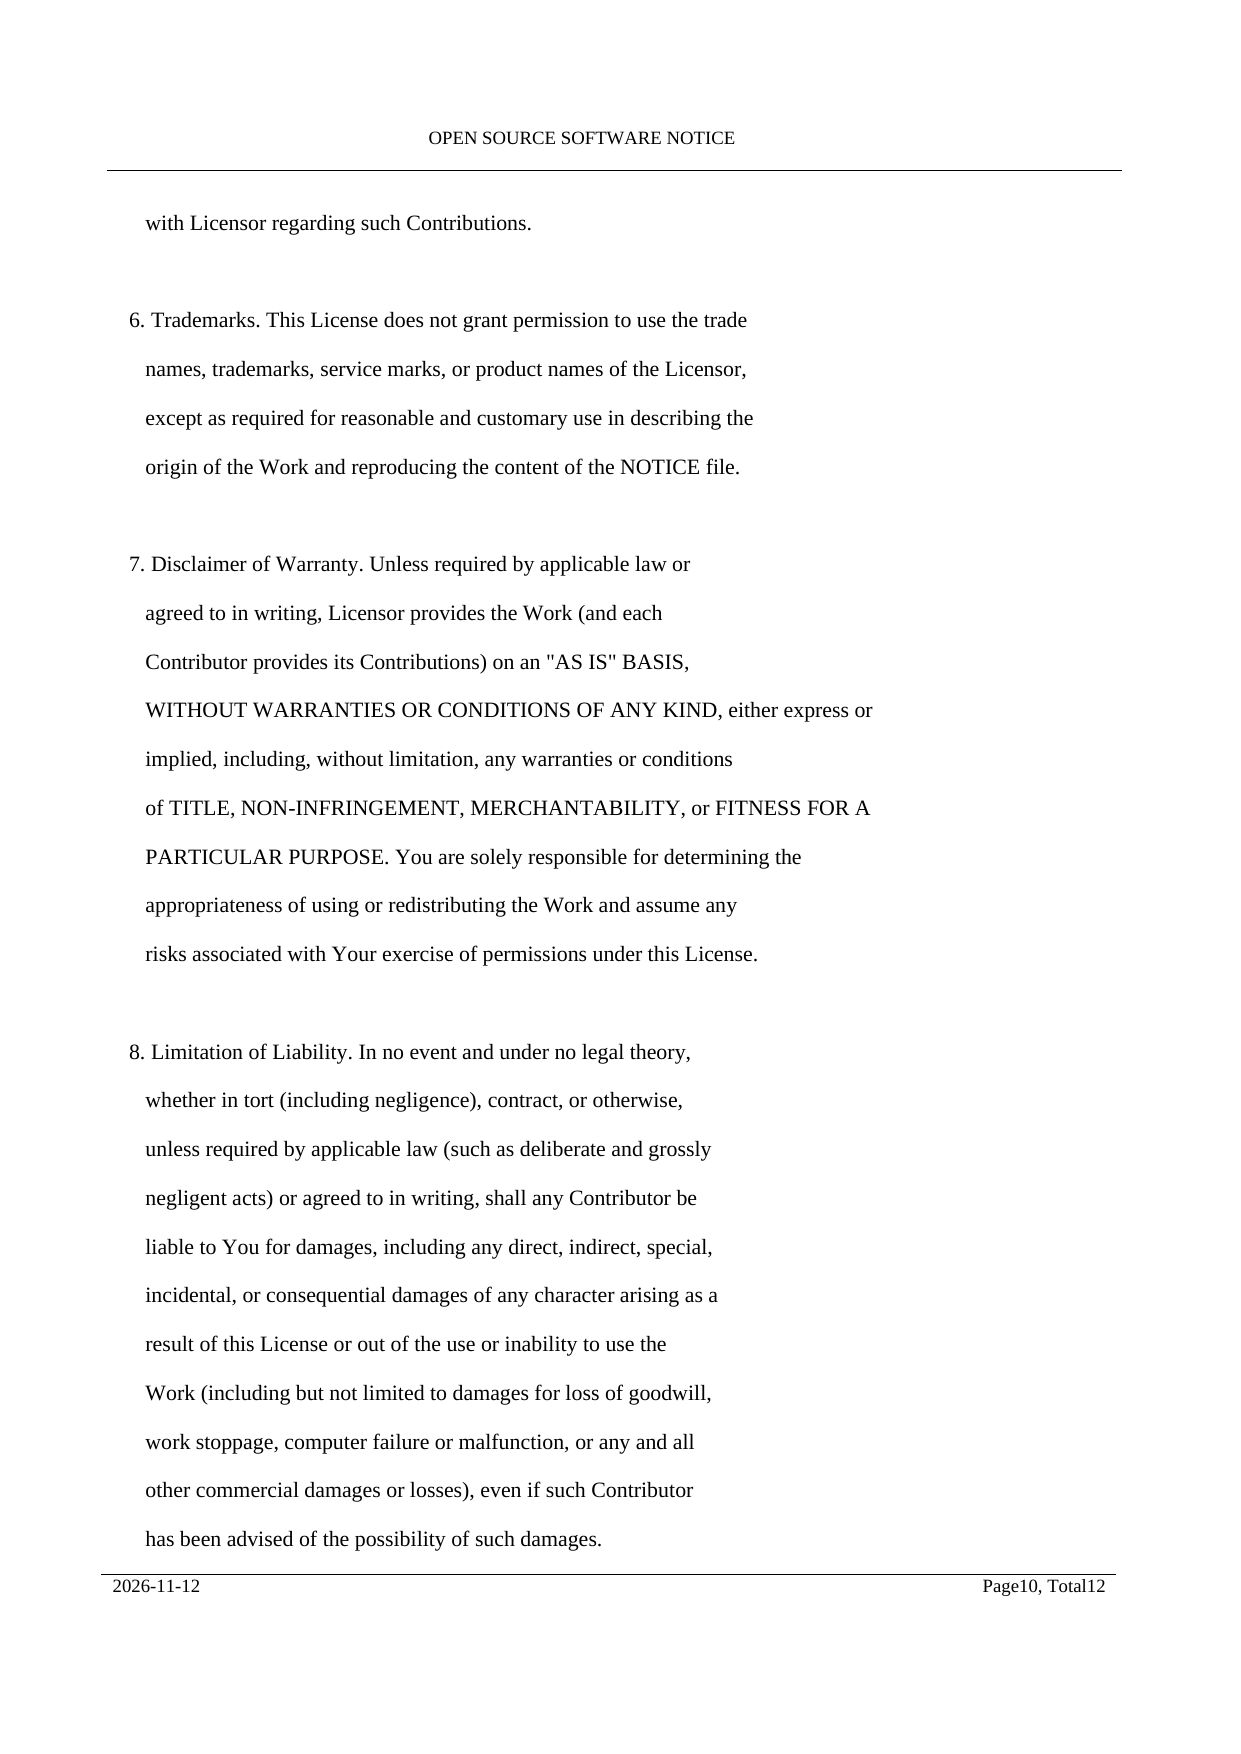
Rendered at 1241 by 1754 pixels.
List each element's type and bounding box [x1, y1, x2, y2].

text [112, 206, 1128, 1555]
